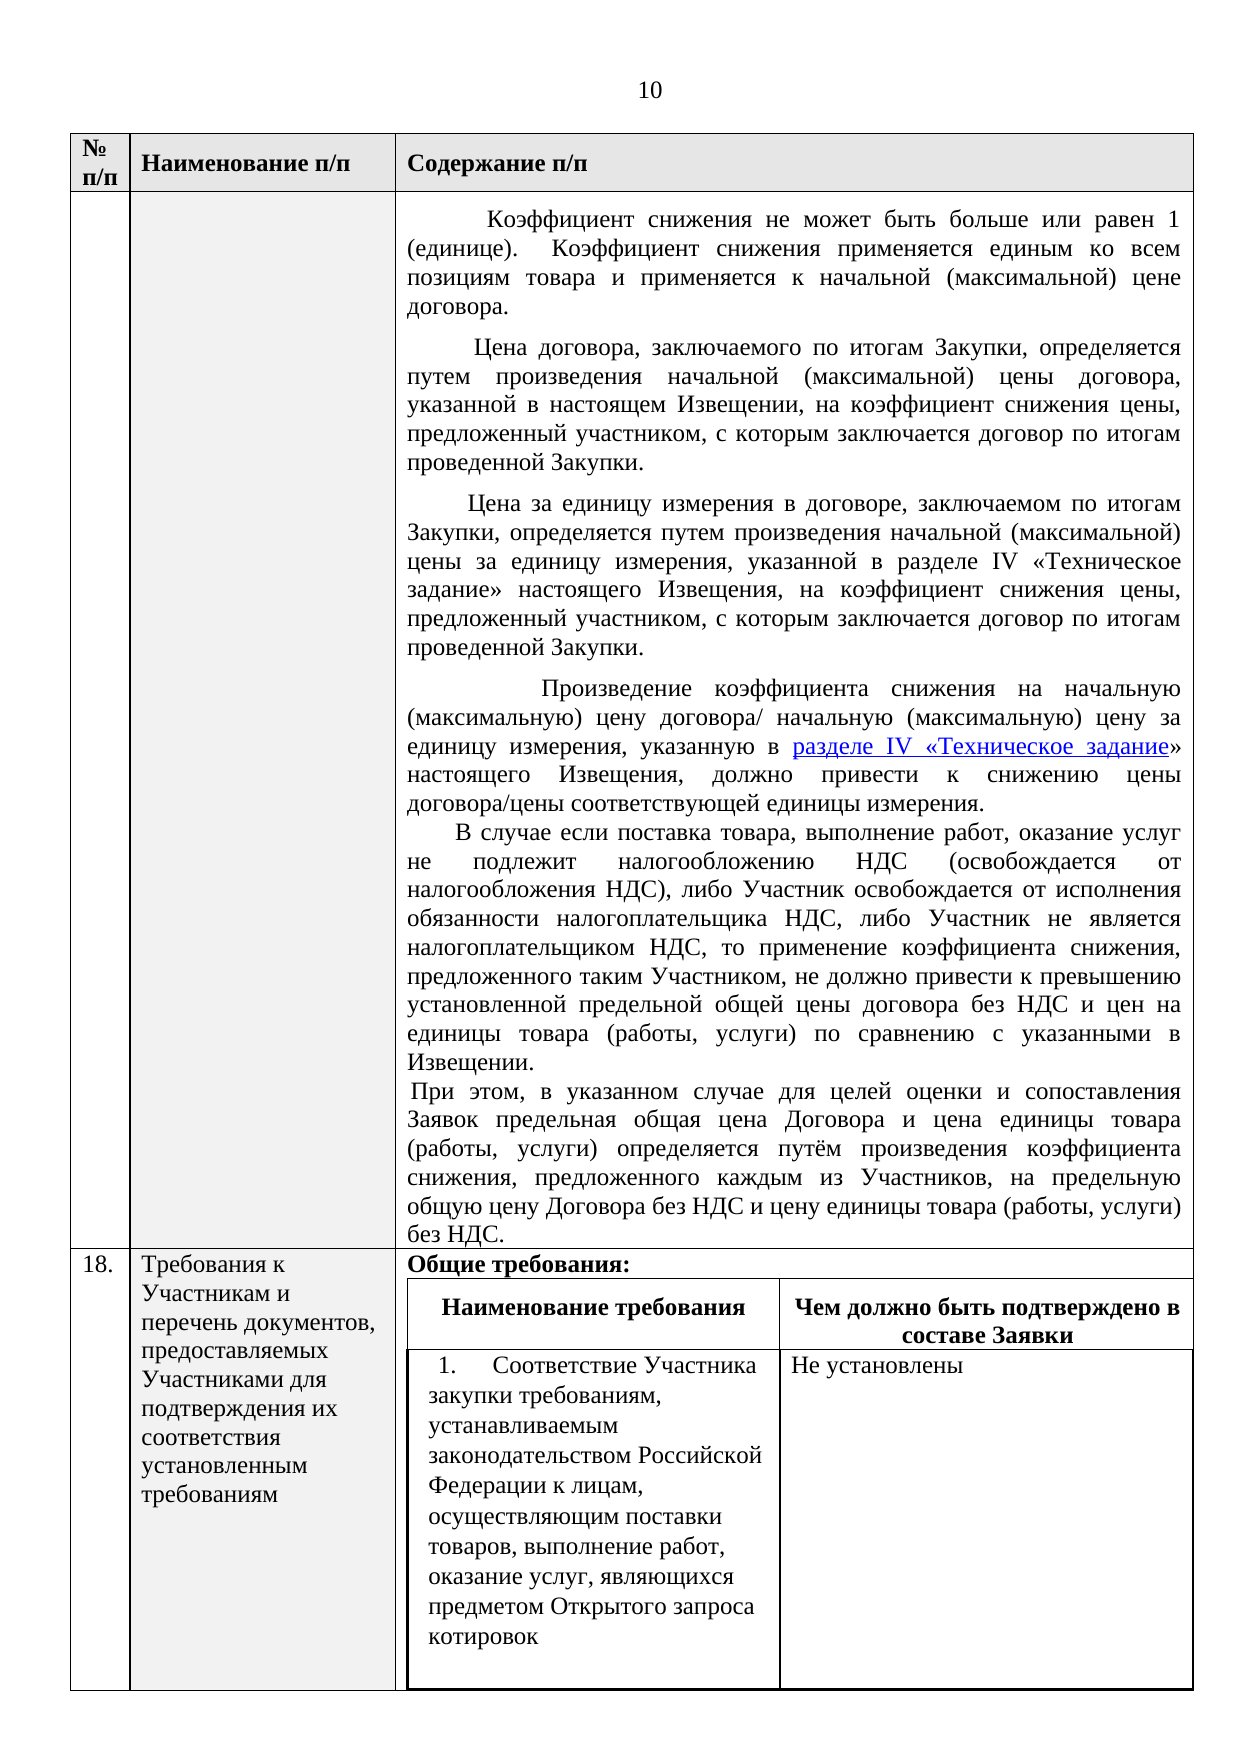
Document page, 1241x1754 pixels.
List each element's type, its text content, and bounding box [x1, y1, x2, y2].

table_header Содержание п/п [396, 134, 1193, 191]
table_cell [131, 192, 395, 1248]
table_cell [71, 192, 129, 1248]
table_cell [131, 1249, 395, 1690]
table_header № п/п [71, 134, 129, 191]
table_header Наименование п/п [131, 134, 395, 191]
table_cell [71, 1249, 129, 1690]
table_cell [396, 192, 1193, 1248]
